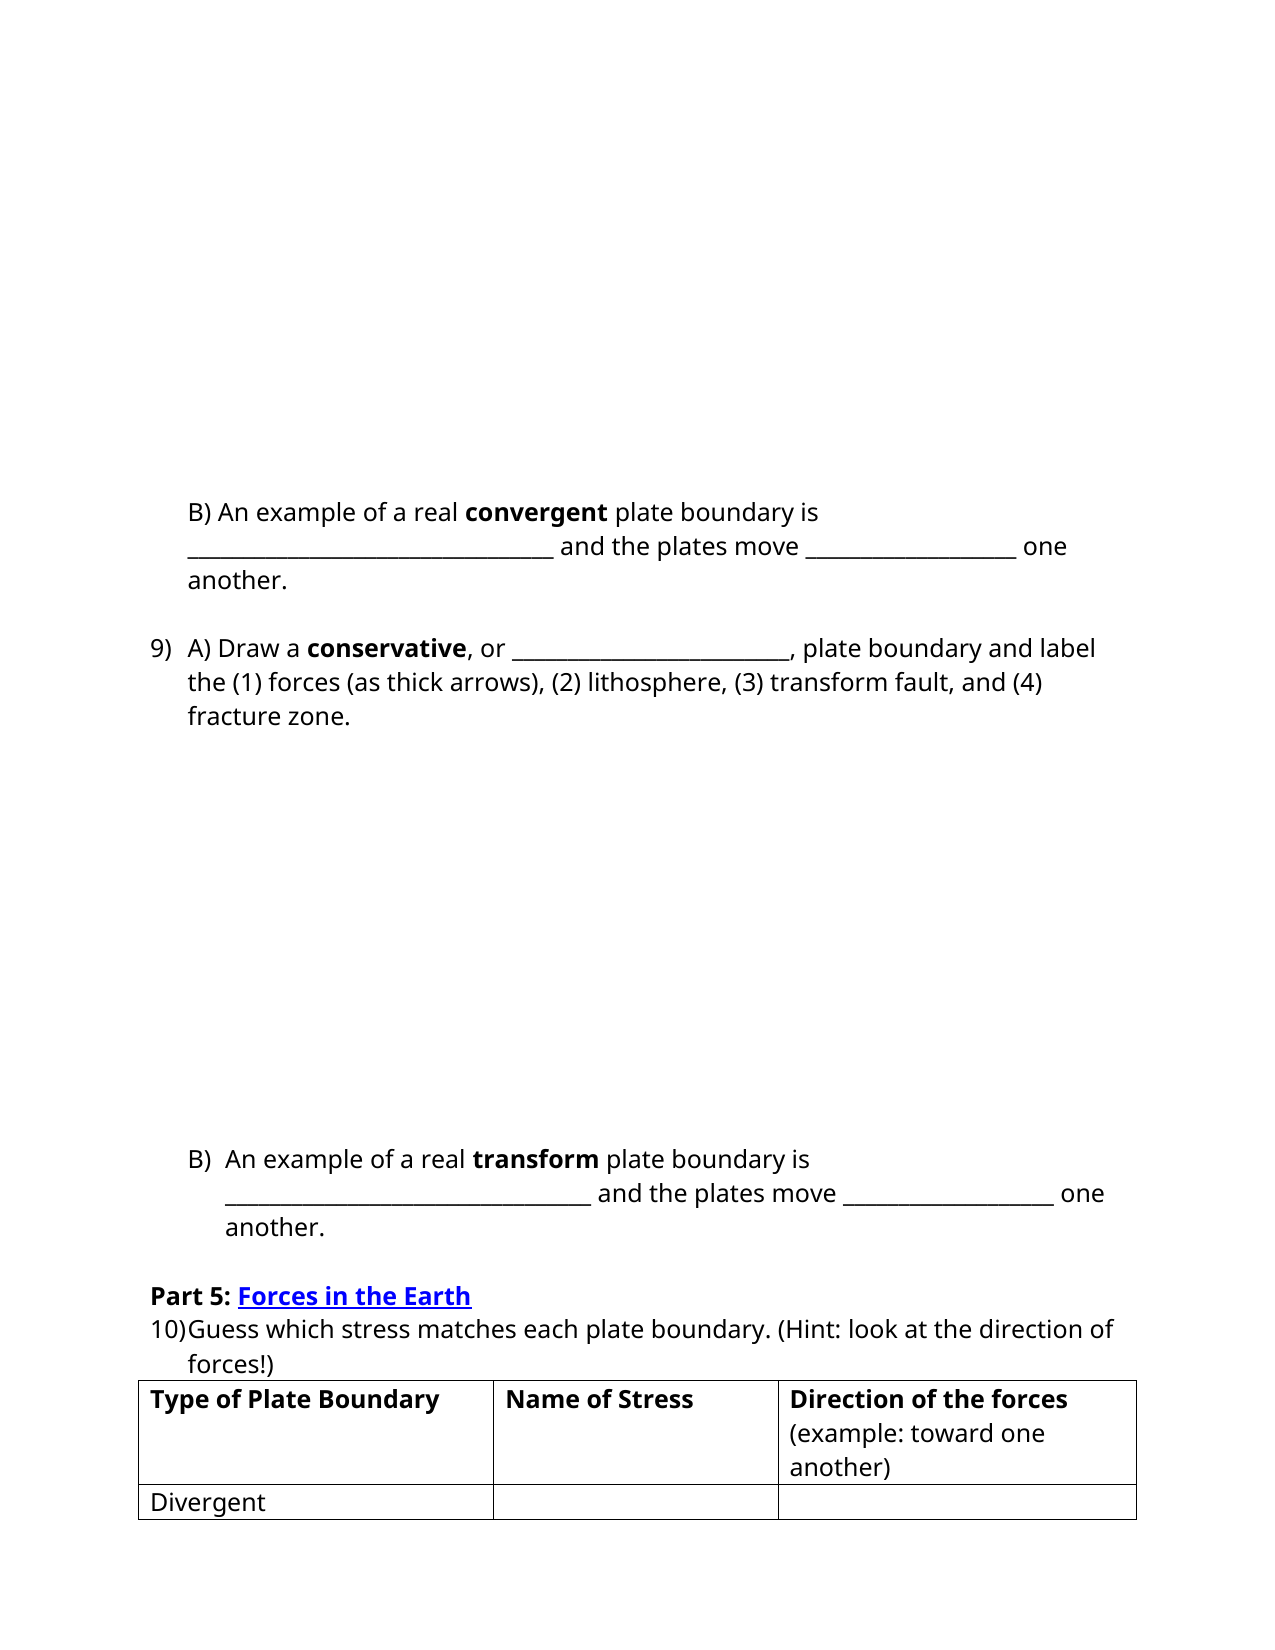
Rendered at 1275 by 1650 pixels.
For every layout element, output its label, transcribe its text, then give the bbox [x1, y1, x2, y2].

list An example of a real transform plate boundary is _________________________________ and the plates move ___________________ one another. [187, 1142, 1125, 1244]
table_cell [494, 1485, 778, 1519]
table_header Name of Stress [494, 1381, 778, 1483]
list Guess which stress matches each plate boundary. (Hint: look at the direction of forces!) [150, 1312, 1125, 1380]
table_cell Divergent [139, 1485, 493, 1519]
table_header Type of Plate Boundary [139, 1381, 493, 1483]
table_header Direction of the forces (example: toward one another) [779, 1381, 1136, 1483]
text Part 5: Forces in the Earth [150, 1278, 1125, 1312]
table_cell [779, 1485, 1136, 1519]
list A) Draw a conservative, or _________________________, plate boundary and label the (1) forces (as thick arrows), (2) lithosphere, (3) transform fault, and (4) fracture zone. [150, 631, 1125, 733]
list B) An example of a real convergent plate boundary is _________________________________ and the plates move ___________________ one another. [187, 495, 1125, 597]
